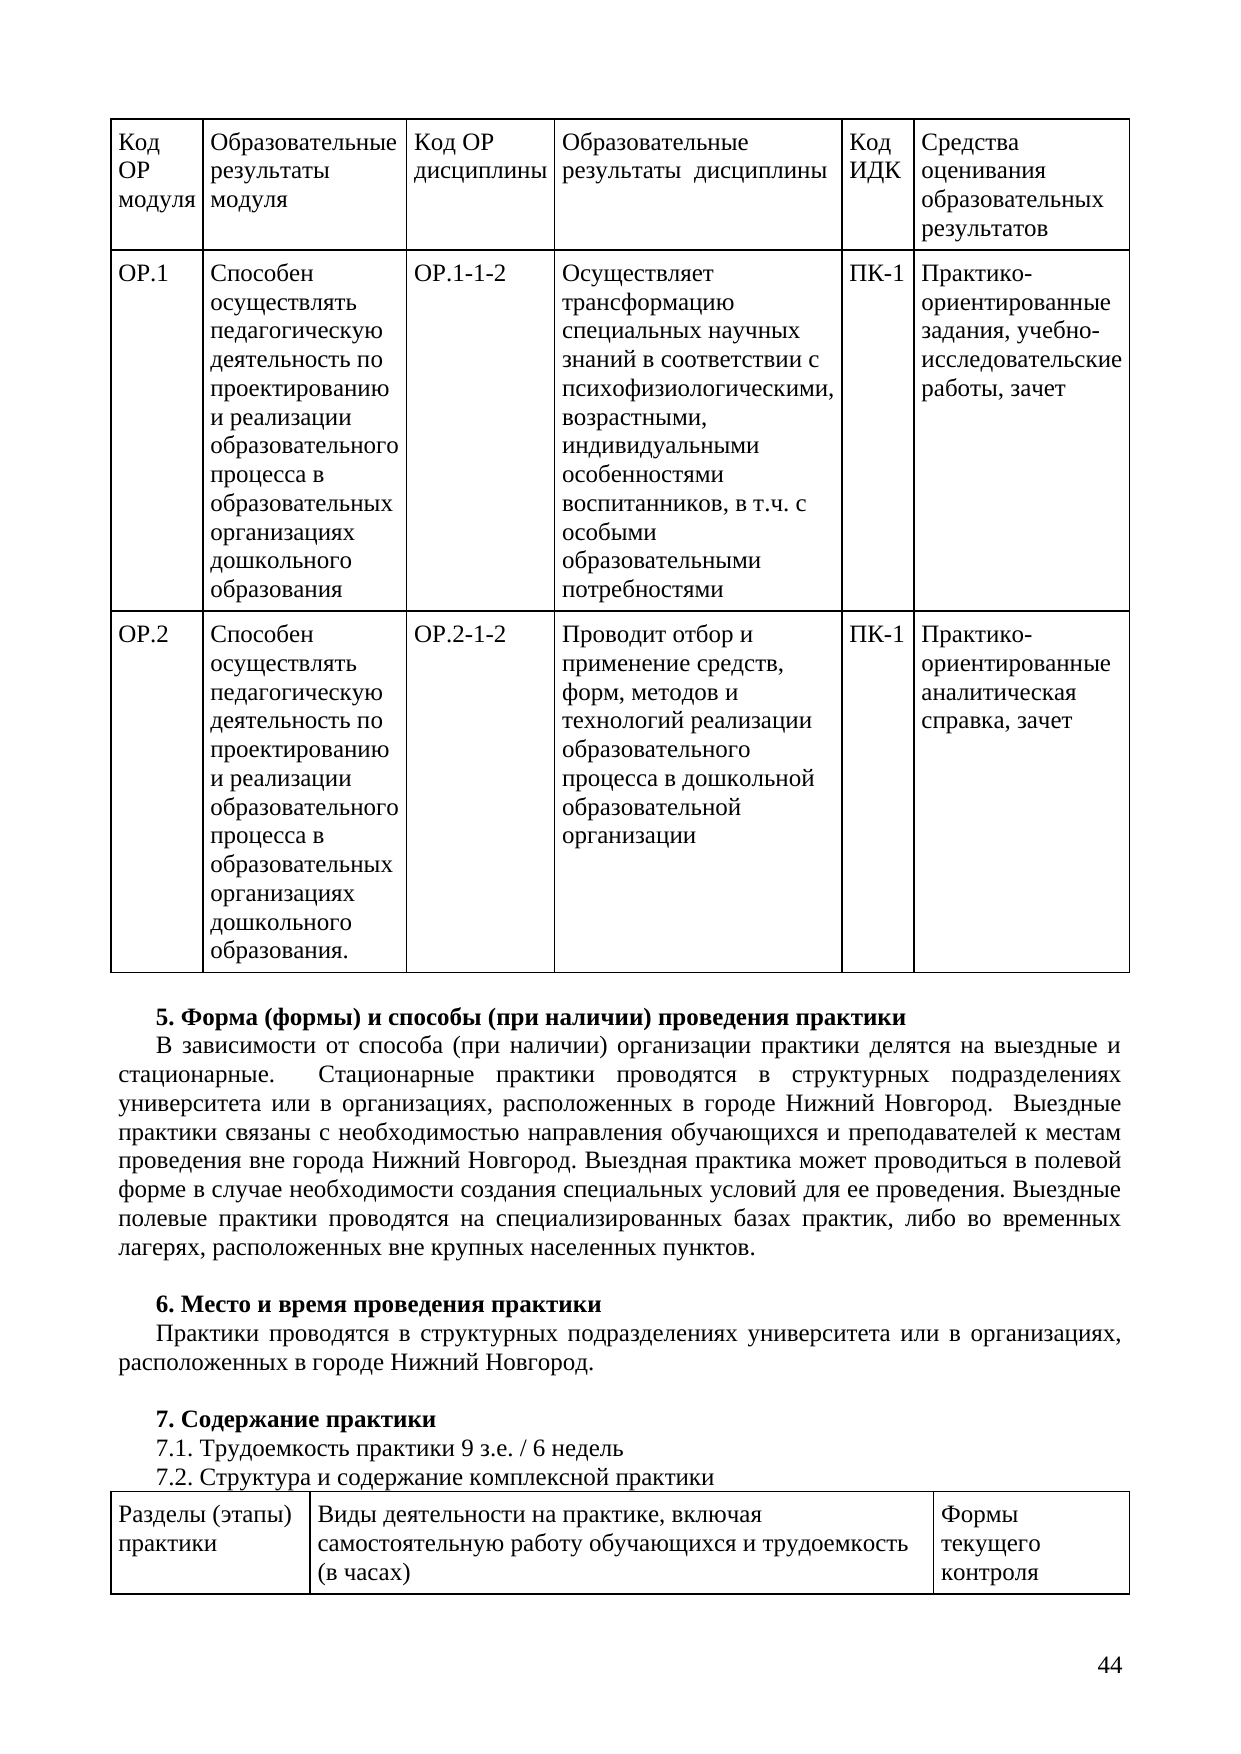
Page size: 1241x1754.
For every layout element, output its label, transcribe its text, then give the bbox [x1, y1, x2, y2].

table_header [112, 1492, 309, 1593]
table_cell Способен осуществлять педагогическую деятельность по проектированию и реализации образовательного процесса в образовательных организациях дошкольного образования [204, 251, 406, 610]
subtitle 7.2. Структура и содержание комплексной практики [118, 1462, 1122, 1491]
table_header Виды деятельности на практике, включая самостоятельную работу обучающихся и трудоемкость (в часах) [311, 1492, 933, 1593]
table_cell ОР.1-1-2 [407, 251, 554, 610]
table_cell Практико-ориентированные аналитическая справка, зачет [915, 612, 1129, 971]
text В зависимости от способа (при наличии) организации практики делятся на выездные и стационарные. Стационарные практики проводятся в структурных подразделениях университета или в организациях, расположенных в городе Нижний Новгород. Выездные практики связаны с необходимостью направления обучающихся и преподавателей к местам проведения вне города Нижний Новгород. Выездная практика может проводиться в полевой форме в случае необходимости создания специальных условий для ее проведения. Выездные полевые практики проводятся на специализированных базах практик, либо во временных лагерях, расположенных вне крупных населенных пунктов. [118, 1031, 1122, 1261]
subtitle 7. Содержание практики [118, 1404, 1122, 1433]
table_cell ОР.2-1-2 [407, 612, 554, 971]
subtitle 7.1. Трудоемкость практики 9 з.е. / 6 недель [118, 1433, 1122, 1462]
table_header Образовательные результаты модуля [204, 120, 406, 249]
table_header Код ОР модуля [112, 120, 202, 249]
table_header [934, 1492, 1129, 1593]
text Практики проводятся в структурных подразделениях университета или в организациях, расположенных в городе Нижний Новгород. [118, 1318, 1122, 1376]
table_header Образовательные результаты дисциплины [555, 120, 841, 249]
table_cell ПК-1 [843, 612, 913, 971]
table_cell ОР.2 [112, 612, 202, 971]
table_header Код ИДК [843, 120, 913, 249]
table_cell Способен осуществлять педагогическую деятельность по проектированию и реализации образовательного процесса в образовательных организациях дошкольного образования. [204, 612, 406, 971]
table_header Код ОР дисциплины [407, 120, 554, 249]
table_cell Осуществляет трансформацию специальных научных знаний в соответствии с психофизиологическими, возрастными, индивидуальными особенностями воспитанников, в т.ч. с особыми образовательными потребностями [555, 251, 841, 610]
table_cell ПК-1 [843, 251, 913, 610]
subtitle 5. Форма (формы) и способы (при наличии) проведения практики [118, 1002, 1122, 1031]
table_cell Проводит отбор и применение средств, форм, методов и технологий реализации образовательного процесса в дошкольной образовательной организации [555, 612, 841, 971]
subtitle 6. Место и время проведения практики [118, 1289, 1122, 1318]
table_cell Практико-ориентированные задания, учебно-исследовательские работы, зачет [915, 251, 1129, 610]
table_header Средства оценивания образовательных результатов [915, 120, 1129, 249]
table_cell ОР.1 [112, 251, 202, 610]
